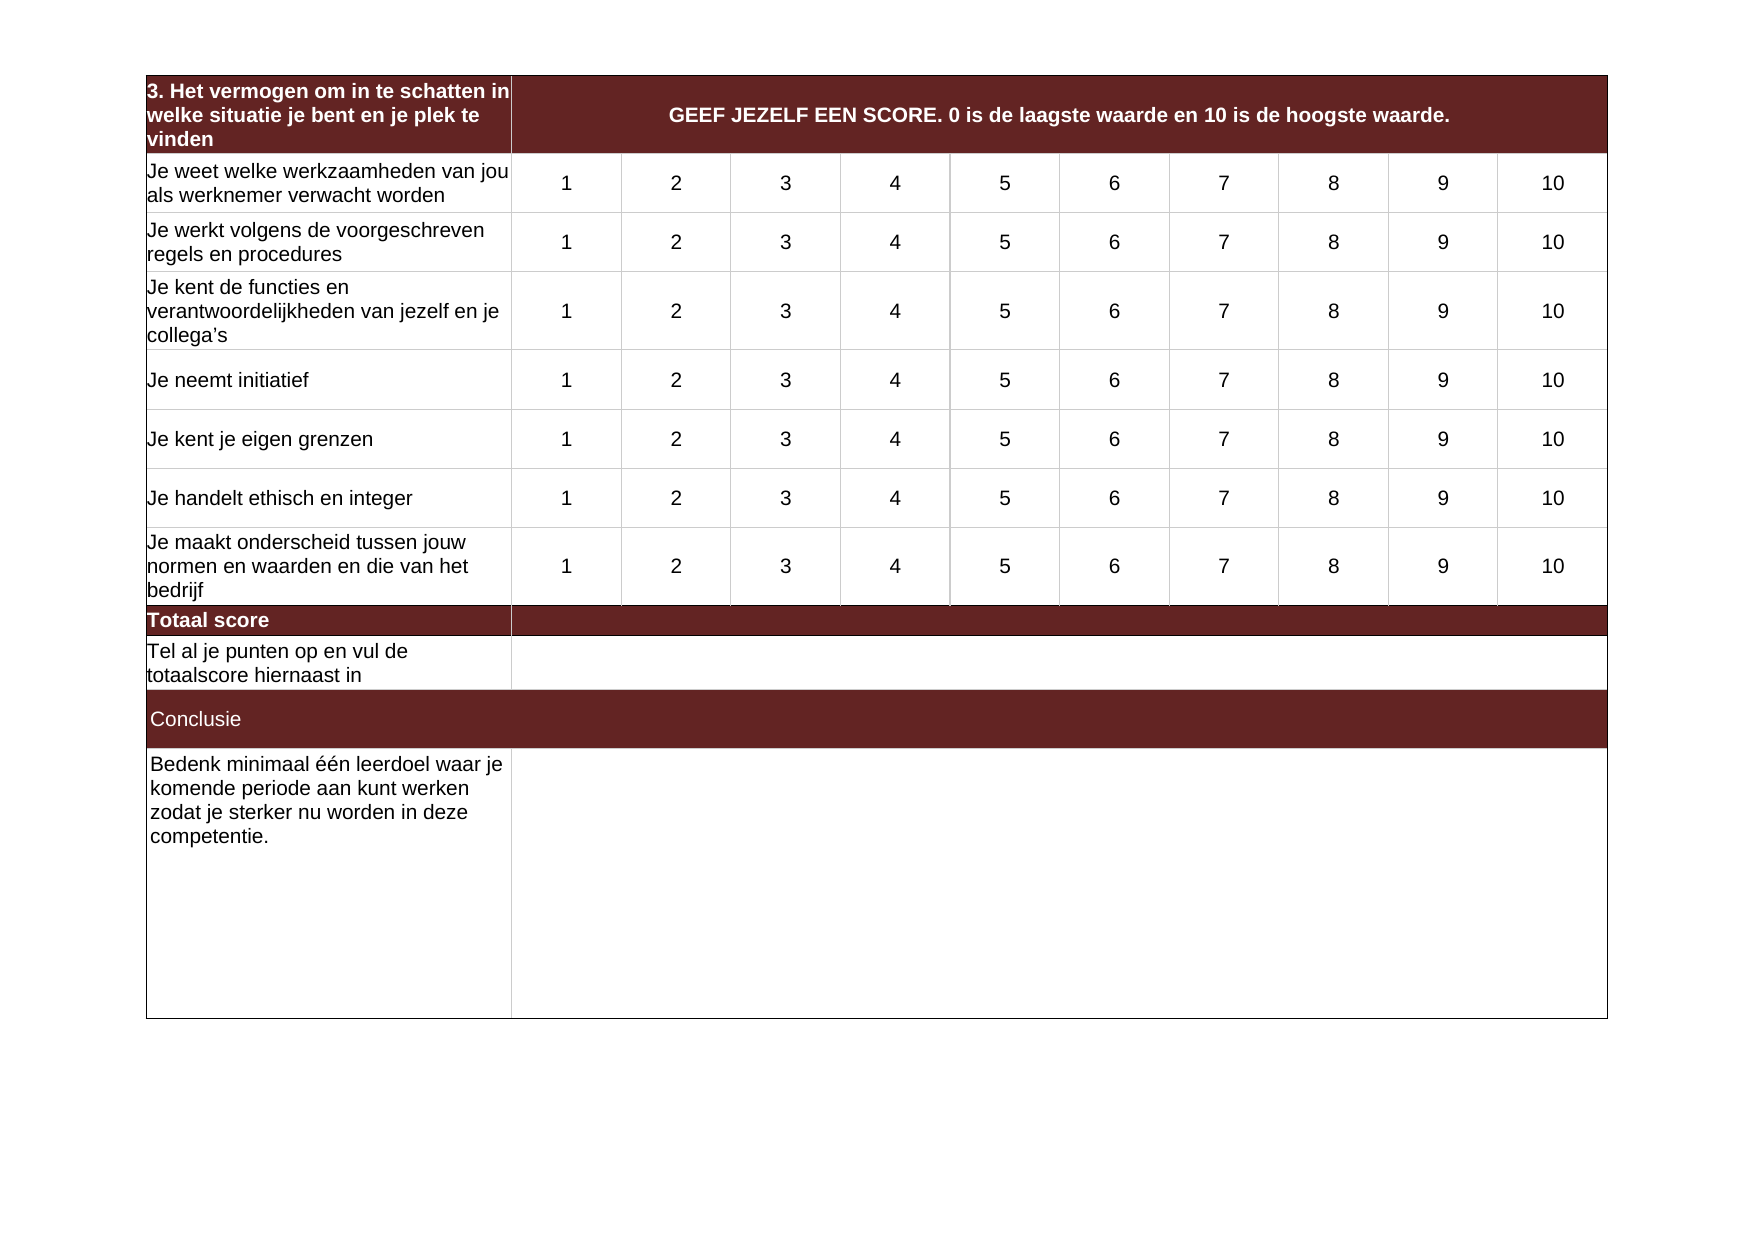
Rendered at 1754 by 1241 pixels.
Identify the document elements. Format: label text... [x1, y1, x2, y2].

table_cell 4 [841, 350, 949, 408]
table_cell 8 [1279, 213, 1388, 271]
table_cell 10 [1498, 469, 1607, 527]
table_cell 10 [1498, 350, 1607, 408]
table_cell Je handelt ethisch en integer [147, 469, 511, 527]
table_cell 6 [1060, 154, 1169, 212]
table_cell 4 [841, 213, 949, 271]
table_cell Conclusie [147, 690, 1607, 748]
table_cell 7 [1170, 469, 1278, 527]
table_cell 2 [622, 350, 730, 408]
table_cell 4 [841, 154, 949, 212]
table_cell 9 [1389, 213, 1497, 271]
table_header GEEF JEZELF EEN SCORE. 0 is de laagste waarde en 10 is de hoogste waarde. [512, 76, 1607, 153]
table_cell 5 [951, 154, 1059, 212]
table_cell 1 [512, 154, 621, 212]
table_cell 7 [1170, 272, 1278, 349]
table_cell 4 [841, 410, 949, 467]
table_cell 5 [951, 272, 1059, 349]
table_cell 2 [622, 469, 730, 527]
table_cell 10 [1498, 213, 1607, 271]
table_cell 6 [1060, 350, 1169, 408]
table_cell 3 [731, 350, 840, 408]
table_cell 6 [1060, 213, 1169, 271]
table_cell 9 [1389, 469, 1497, 527]
table_cell [512, 636, 1607, 689]
table_cell 9 [1389, 410, 1497, 467]
table_cell 8 [1279, 528, 1388, 605]
table_cell 6 [1060, 528, 1169, 605]
table_cell 4 [841, 469, 949, 527]
table_cell 9 [1389, 272, 1497, 349]
table_cell 2 [622, 528, 730, 605]
table_cell 8 [1279, 410, 1388, 467]
table_cell 3 [731, 528, 840, 605]
table_cell 2 [622, 154, 730, 212]
table_cell 8 [1279, 350, 1388, 408]
table_cell 1 [512, 272, 621, 349]
table_cell 7 [1170, 410, 1278, 467]
table_cell Je neemt initiatief [147, 350, 511, 408]
table_cell 1 [512, 350, 621, 408]
table_cell 3 [731, 410, 840, 467]
table_cell Je kent de functies en verantwoordelijkheden van jezelf en je collega’s [147, 272, 511, 349]
table_cell 6 [1060, 272, 1169, 349]
table_cell 7 [1170, 528, 1278, 605]
table_cell Je kent je eigen grenzen [147, 410, 511, 467]
table_cell 5 [951, 350, 1059, 408]
table_cell 4 [841, 272, 949, 349]
table_cell 3 [731, 469, 840, 527]
table_cell 2 [622, 213, 730, 271]
table_cell [512, 606, 1607, 635]
table_cell 9 [1389, 528, 1497, 605]
table_cell [512, 749, 1607, 1018]
table_cell Je weet welke werkzaamheden van jou als werknemer verwacht worden [147, 154, 511, 212]
table_cell 3 [731, 213, 840, 271]
table_cell Totaal score [147, 606, 511, 635]
table_cell 3 [731, 272, 840, 349]
table_cell 4 [841, 528, 949, 605]
table_cell 5 [951, 410, 1059, 467]
table_cell 9 [1389, 154, 1497, 212]
table_cell Je maakt onderscheid tussen jouw normen en waarden en die van het bedrijf [147, 528, 511, 605]
table_cell 2 [622, 272, 730, 349]
table_cell 5 [951, 213, 1059, 271]
table_cell 1 [512, 528, 621, 605]
table_cell 8 [1279, 469, 1388, 527]
table_cell 10 [1498, 410, 1607, 467]
table_cell 8 [1279, 272, 1388, 349]
table_cell 3 [731, 154, 840, 212]
table_cell 7 [1170, 154, 1278, 212]
table_cell Je werkt volgens de voorgeschreven regels en procedures [147, 213, 511, 271]
table_cell 5 [951, 528, 1059, 605]
table_header 3. Het vermogen om in te schatten in welke situatie je bent en je plek te vinden [147, 76, 511, 153]
table_cell Tel al je punten op en vul de totaalscore hiernaast in [147, 636, 511, 689]
table_cell 7 [1170, 213, 1278, 271]
table_cell 7 [1170, 350, 1278, 408]
table_cell 9 [1389, 350, 1497, 408]
table_cell 1 [512, 469, 621, 527]
table_cell 5 [951, 469, 1059, 527]
table_cell 10 [1498, 272, 1607, 349]
table_cell 1 [512, 410, 621, 467]
table_cell 1 [512, 213, 621, 271]
table_cell 6 [1060, 469, 1169, 527]
table_cell 10 [1498, 154, 1607, 212]
table_cell Bedenk minimaal één leerdoel waar je komende periode aan kunt werken zodat je sterker nu worden in deze competentie. [147, 749, 511, 1018]
table_cell 2 [622, 410, 730, 467]
table_cell 6 [1060, 410, 1169, 467]
table_cell 10 [1498, 528, 1607, 605]
table_cell 8 [1279, 154, 1388, 212]
